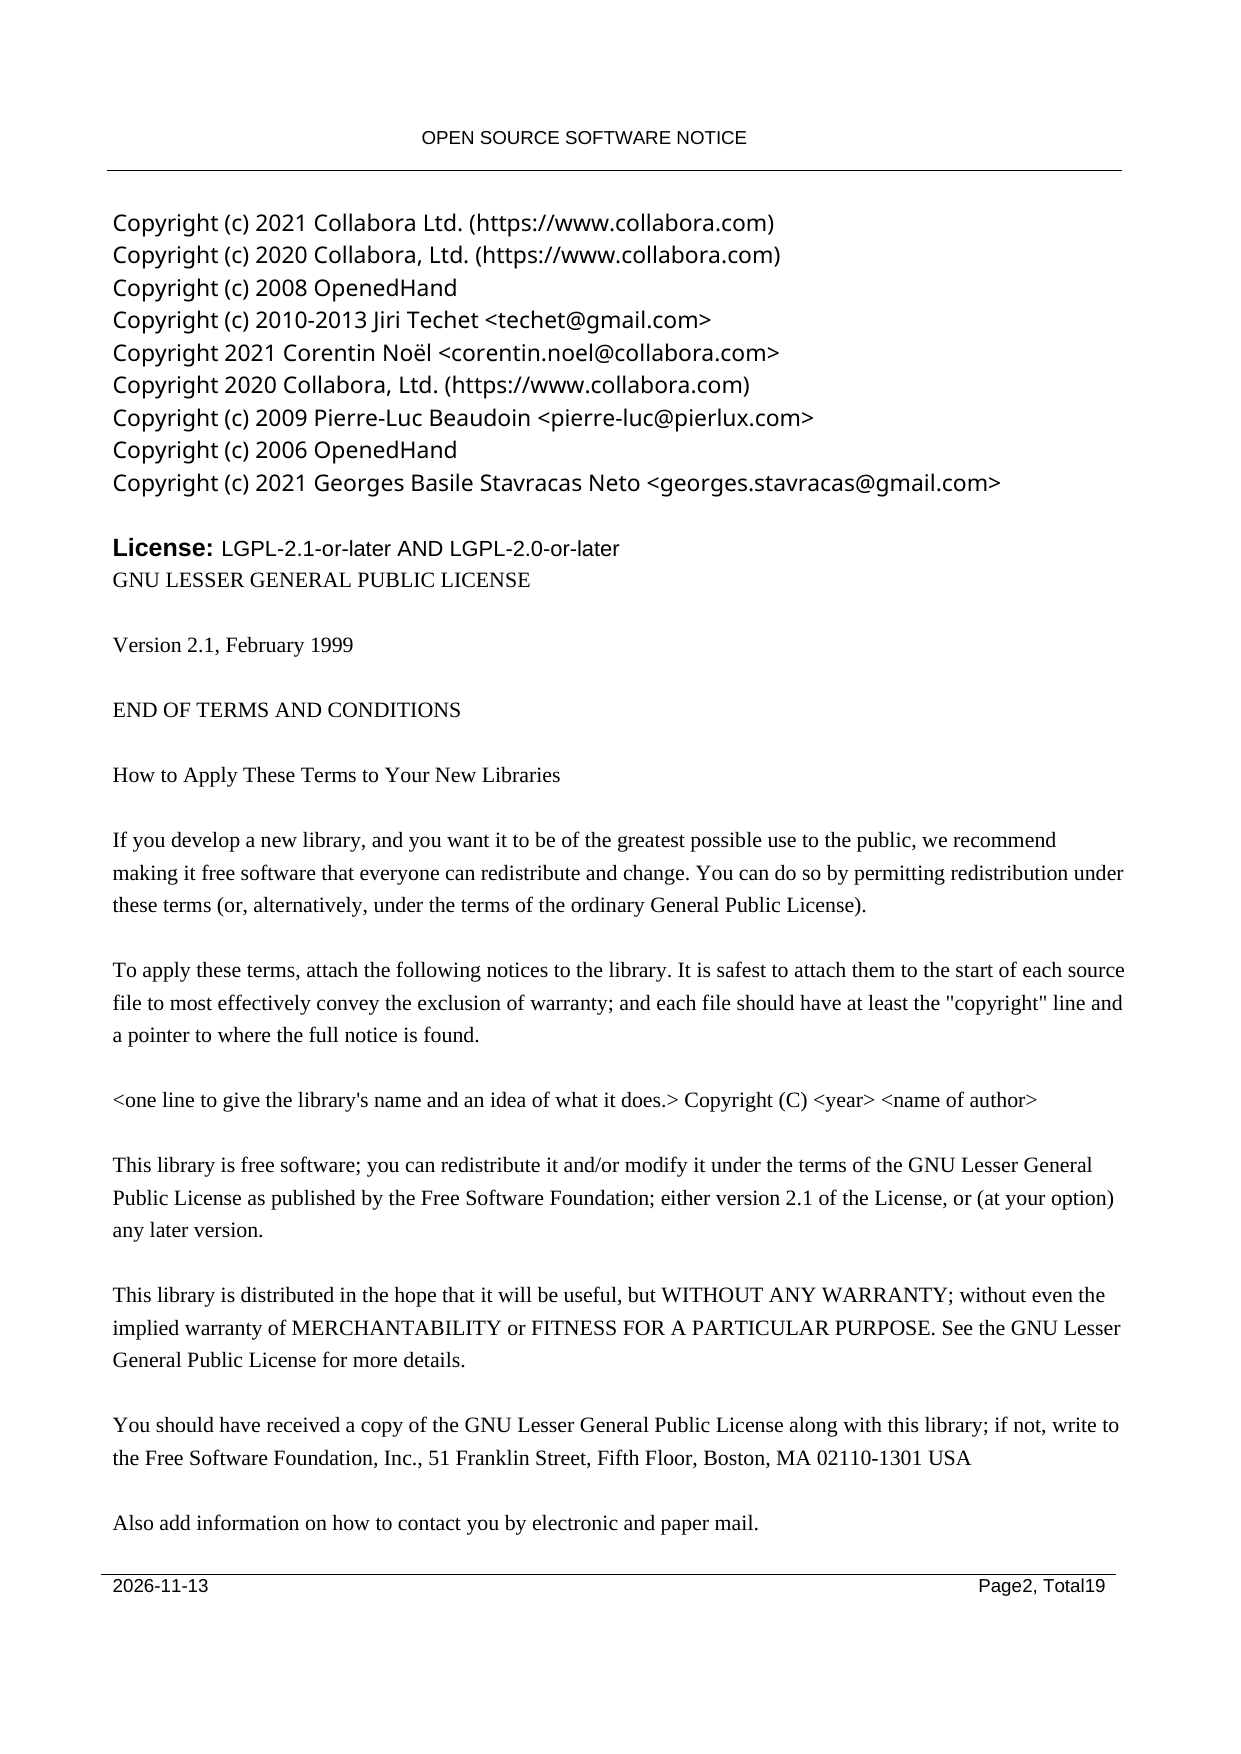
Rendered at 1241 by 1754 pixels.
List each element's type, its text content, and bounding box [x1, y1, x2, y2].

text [112, 206, 1128, 531]
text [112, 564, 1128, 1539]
text License: LGPL-2.1-or-later AND LGPL-2.0-or-later [112, 531, 1128, 564]
